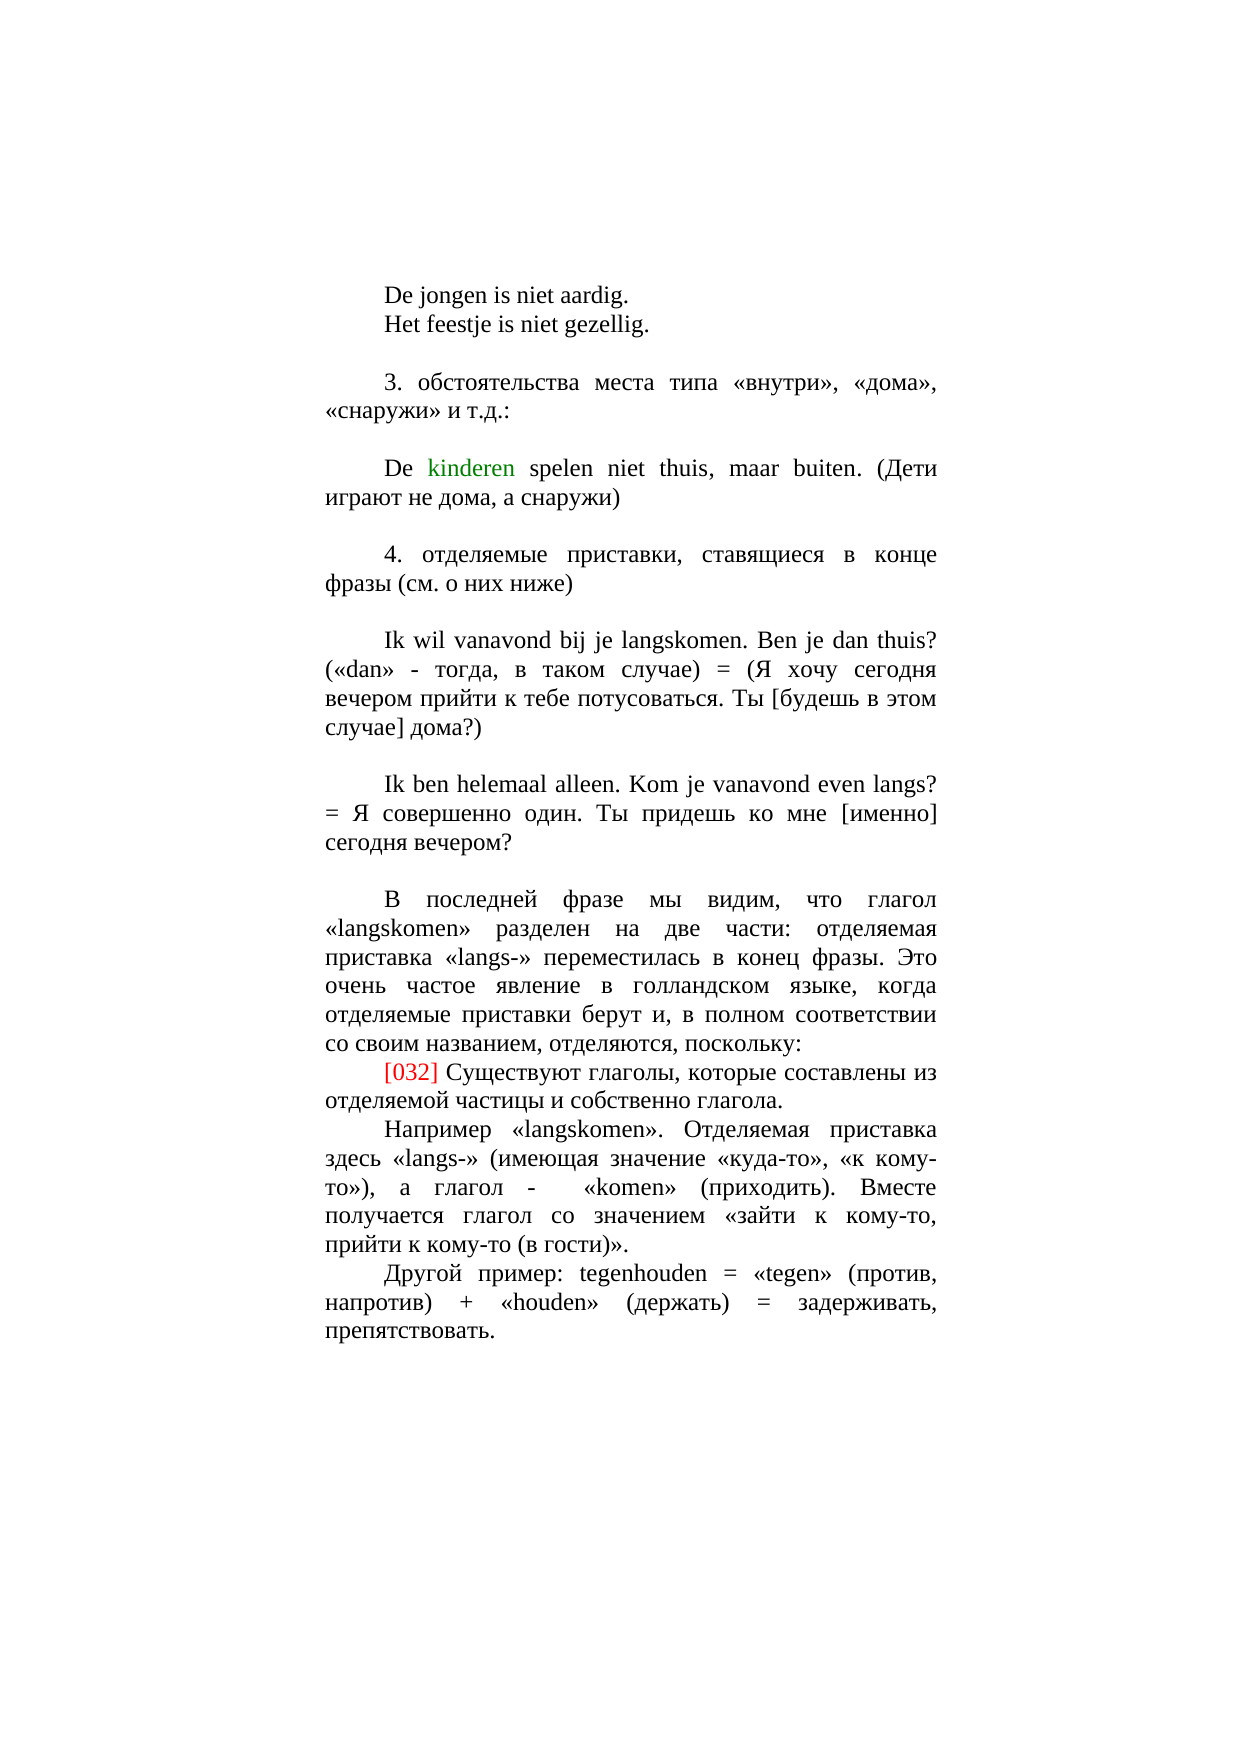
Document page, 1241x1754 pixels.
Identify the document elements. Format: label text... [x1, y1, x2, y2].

text Ik ben helemaal alleen. Kom je vanavond even langs? = Я совершенно один. Ты придешь ко мне [именно] сегодня вечером? [325, 769, 937, 856]
text De kinderen spelen niet thuis, maar buiten. (Дети играют не дома, а снаружи) [325, 453, 937, 511]
text 3. обстоятельства места типа «внутри», «дома», «снаружи» и т.д.: [325, 367, 937, 424]
text В последней фразе мы видим, что глагол «langskomen» разделен на две части: отделяемая приставка «langs-» переместилась в конец фразы. Это очень частое явление в голландском языке, когда отделяемые приставки берут и, в полном соответствии со своим названием, отделяются, поскольку: [325, 884, 937, 1057]
text De jongen is niet aardig. [325, 281, 937, 309]
text [032] Существуют глаголы, которые составлены из отделяемой частицы и собственно глагола. [325, 1057, 937, 1114]
text Например «langskomen». Отделяемая приставка здесь «langs-» (имеющая значение «куда-то», «к кому-то»), а глагол - «komen» (приходить). Вместе получается глагол со значением «зайти к кому-то, прийти к кому-то (в гости)». [325, 1114, 937, 1258]
text 4. отделяемые приставки, ставящиеся в конце фразы (см. о них ниже) [325, 539, 937, 597]
text Другой пример: tegenhouden = «tegen» (против, напротив) + «houden» (держать) = задерживать, препятствовать. [325, 1258, 937, 1344]
text Het feestje is niet gezellig. [325, 309, 937, 338]
text Ik wil vanavond bij je langskomen. Ben je dan thuis? («dan» - тогда, в таком случае) = (Я хочу сегодня вечером прийти к тебе потусоваться. Ты [будешь в этом случае] дома?) [325, 626, 937, 741]
